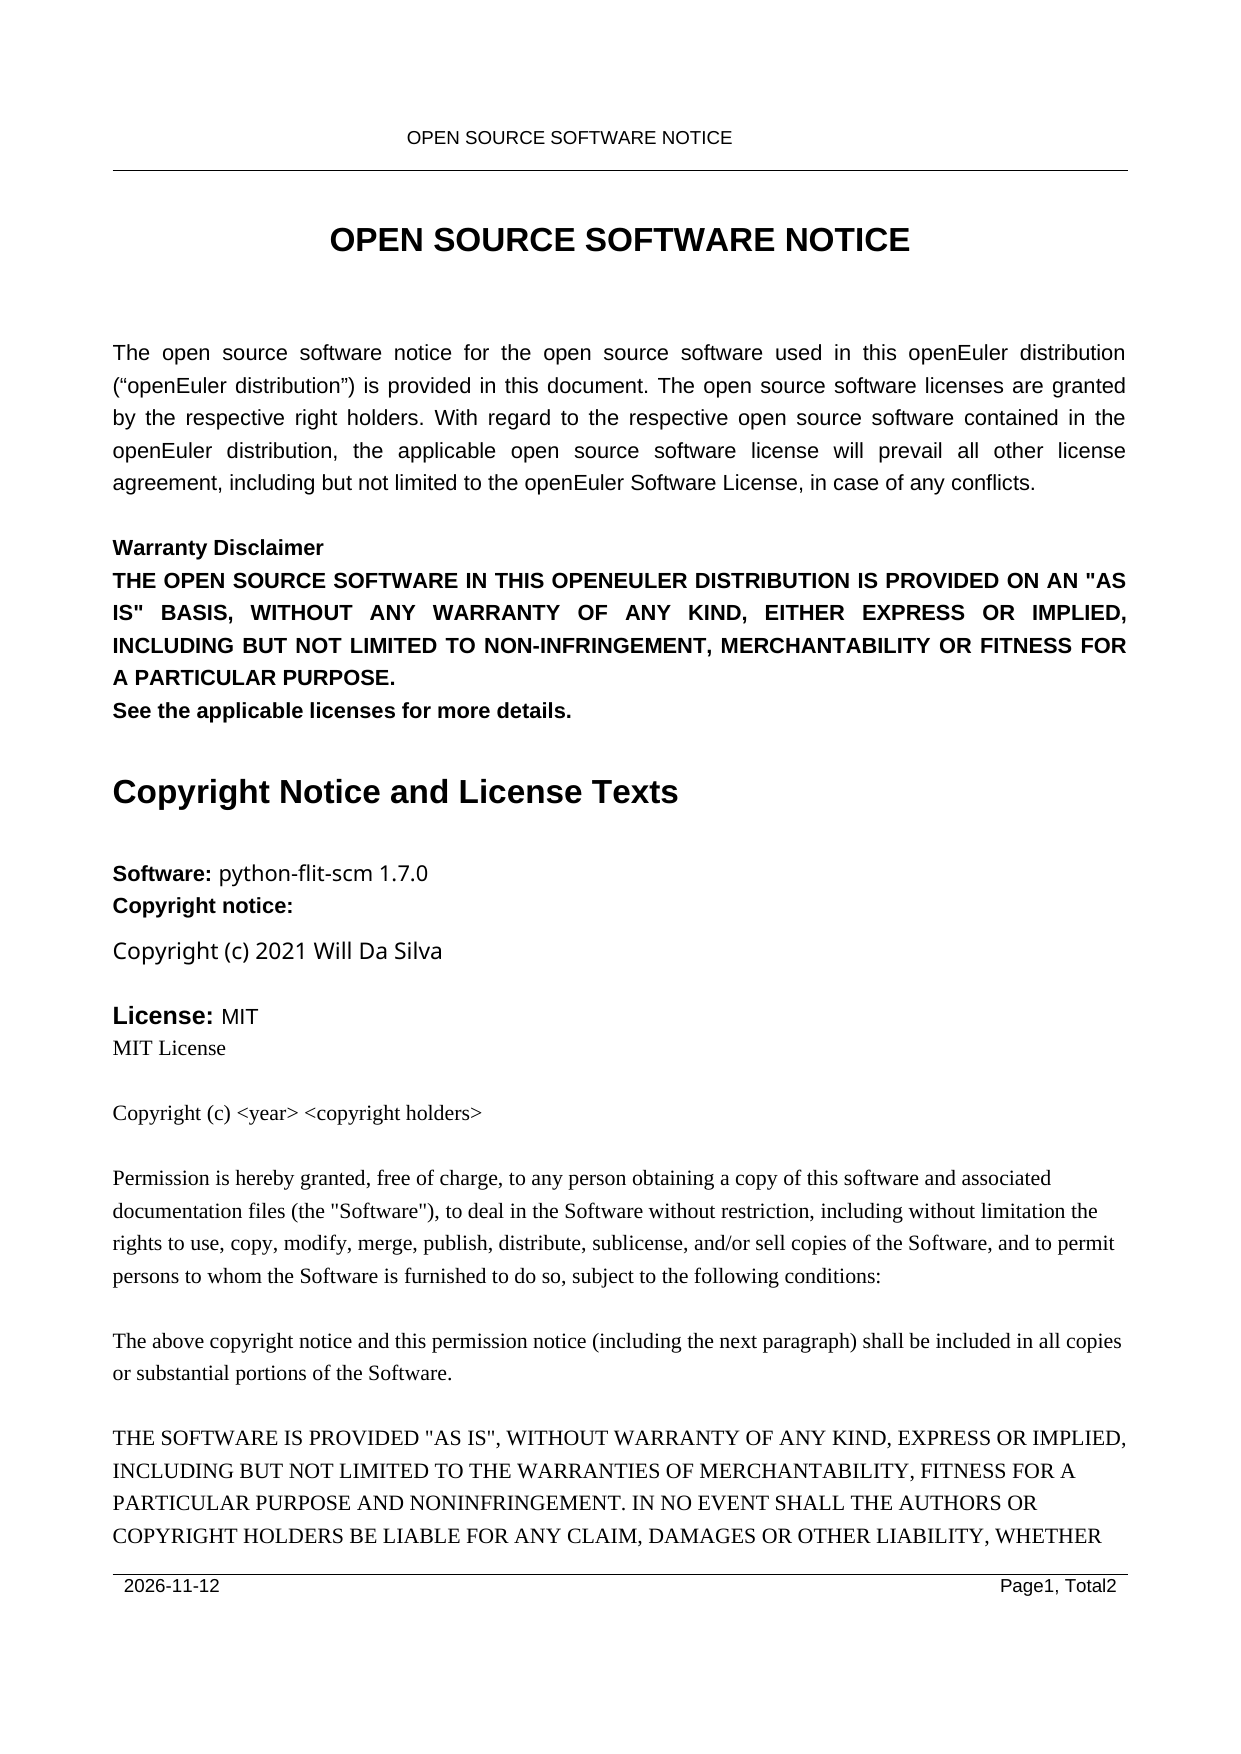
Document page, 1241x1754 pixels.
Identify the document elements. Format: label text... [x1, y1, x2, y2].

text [112, 1031, 1128, 1551]
text Warranty Disclaimer [112, 531, 1128, 564]
text Copyright notice: [112, 889, 1128, 921]
text Copyright (c) 2021 Will Da Silva [112, 934, 1128, 999]
title Software: python-flit-scm 1.7.0 [112, 856, 1128, 889]
text Copyright Notice and License Texts [112, 759, 1128, 824]
text THE OPEN SOURCE SOFTWARE IN THIS OPENEULER DISTRIBUTION IS PROVIDED ON AN "AS IS" BASIS, WITHOUT ANY WARRANTY OF ANY KIND, EITHER EXPRESS OR IMPLIED, INCLUDING BUT NOT LIMITED TO NON-INFRINGEMENT, MERCHANTABILITY OR FITNESS FOR A PARTICULAR PURPOSE. See the applicable licenses for more details. [112, 564, 1128, 726]
text OPEN SOURCE SOFTWARE NOTICE [112, 206, 1128, 271]
text The open source software notice for the open source software used in this openEuler distribution (“openEuler distribution”) is provided in this document. The open source software licenses are granted by the respective right holders. With regard to the respective open source software contained in the openEuler distribution, the applicable open source software license will prevail all other license agreement, including but not limited to the openEuler Software License, in case of any conflicts. [112, 336, 1128, 499]
text License: MIT [112, 999, 1128, 1031]
